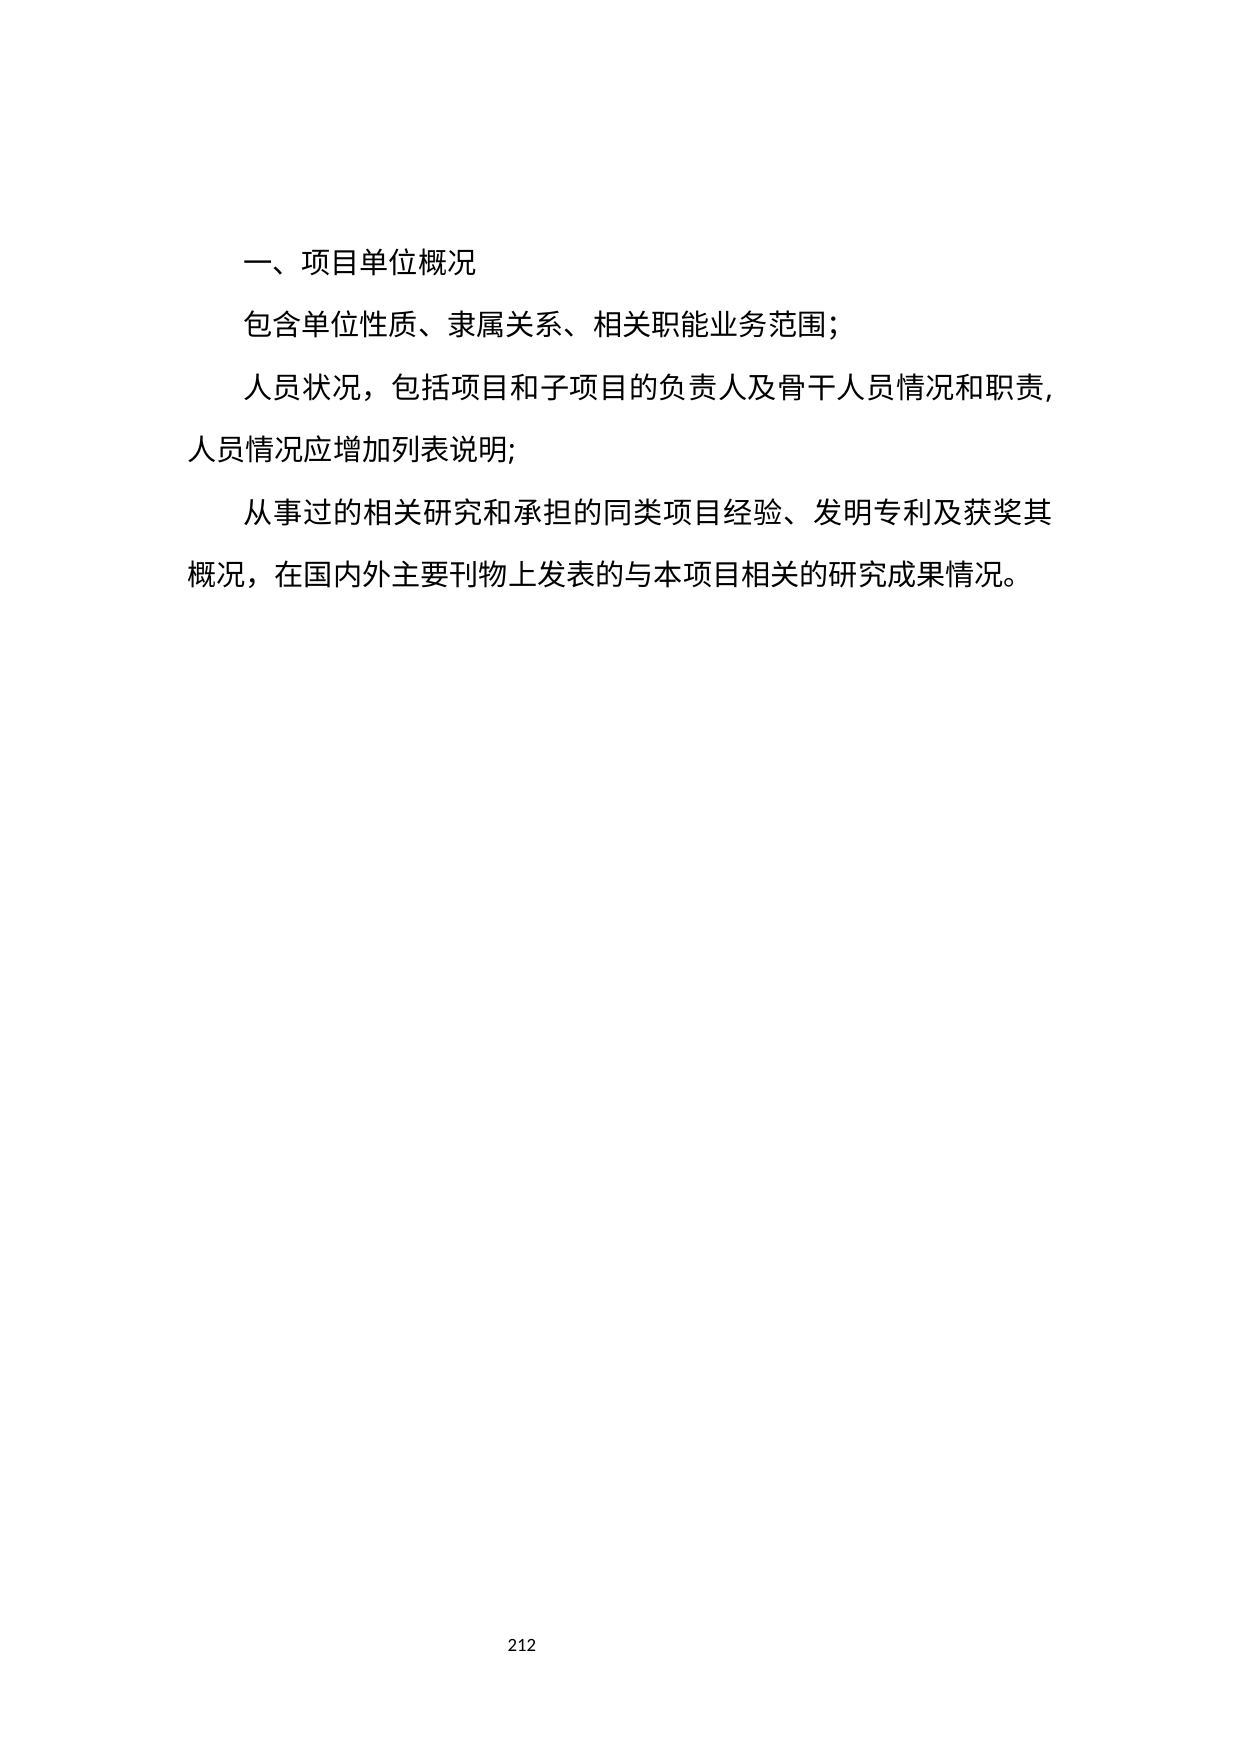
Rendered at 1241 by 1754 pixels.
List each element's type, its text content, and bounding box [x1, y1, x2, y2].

text 人员状况，包括项目和子项目的负责人及骨干人员情况和职责,人员情况应增加列表说明; [187, 348, 1053, 473]
text 一、项目单位概况 [187, 223, 1053, 286]
text 从事过的相关研究和承担的同类项目经验、发明专利及获奖其概况，在国内外主要刊物上发表的与本项目相关的研究成果情况。 [187, 473, 1053, 598]
text 包含单位性质、隶属关系、相关职能业务范围； [187, 286, 1053, 348]
